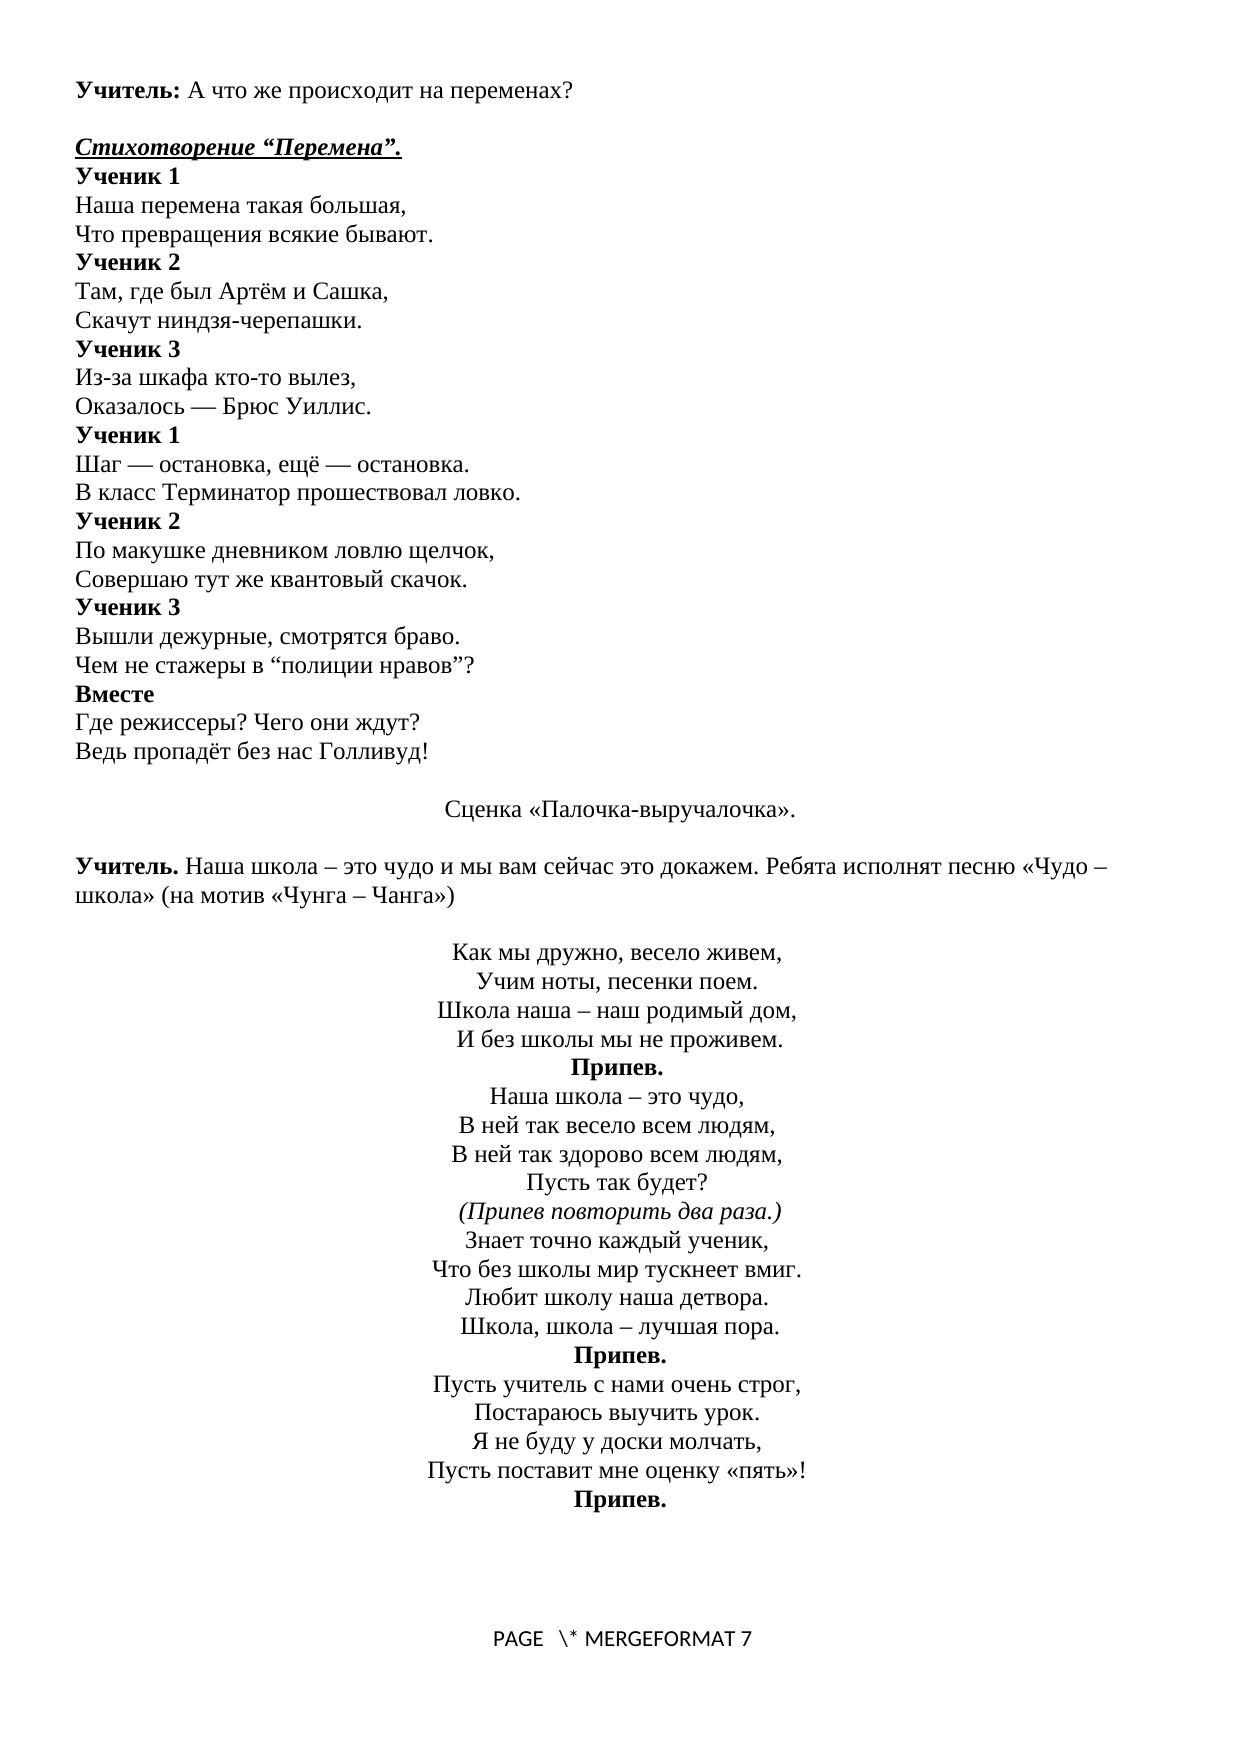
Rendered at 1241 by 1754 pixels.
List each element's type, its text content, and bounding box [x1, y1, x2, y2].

text Ученик 3 [75, 334, 1165, 362]
text По макушке дневником ловлю щелчок, Совершаю тут же квантовый скачок. [75, 535, 1165, 592]
text Учитель: А что же происходит на переменах? [75, 75, 1165, 104]
text Стихотворение “Перемена”. [75, 132, 1165, 161]
text Знает точно каждый ученик, Что без школы мир тускнеет вмиг. Любит школу наша детвора. Школа, школа – лучшая пора. [75, 1225, 1165, 1340]
text Вместе [75, 679, 1165, 707]
text Пусть учитель с нами очень строг, Постараюсь выучить урок. Я не буду у доски молчать, Пусть поставит мне оценку «пять»! Припев. [75, 1369, 1165, 1512]
text Ученик 1 [75, 420, 1165, 449]
text Как мы дружно, весело живем, Учим ноты, песенки поем. Школа наша – наш родимый дом, И без школы мы не проживем. [75, 937, 1165, 1052]
text Вышли дежурные, смотрятся браво. Чем не стажеры в “полиции нравов”? [75, 621, 1165, 679]
text Припев. [75, 1340, 1165, 1369]
text Ученик 2 [75, 247, 1165, 276]
text Ученик 3 [75, 592, 1165, 621]
text Там, где был Артём и Сашка, Скачут ниндзя-черепашки. [75, 276, 1165, 334]
text Ученик 1 [75, 161, 1165, 190]
text Шаг — остановка, ещё — остановка. В класс Терминатор прошествовал ловко. [75, 449, 1165, 506]
text Где режиссеры? Чего они ждут? Ведь пропадёт без нас Голливуд! [75, 707, 1165, 765]
text Учитель. Наша школа – это чудо и мы вам сейчас это докажем. Ребята исполнят песню «Чудо – школа» (на мотив «Чунга – Чанга») [75, 851, 1165, 909]
text Сценка «Палочка-выручалочка». [75, 794, 1165, 822]
text Припев. Наша школа – это чудо, В ней так весело всем людям, В ней так здорово всем людям, Пусть так будет? (Припев повторить два раза.) [75, 1052, 1165, 1225]
text Наша перемена такая большая, Что превращения всякие бывают. [75, 190, 1165, 247]
text Ученик 2 [75, 506, 1165, 535]
text Из-за шкафа кто-то вылез, Оказалось — Брюс Уиллис. [75, 362, 1165, 420]
